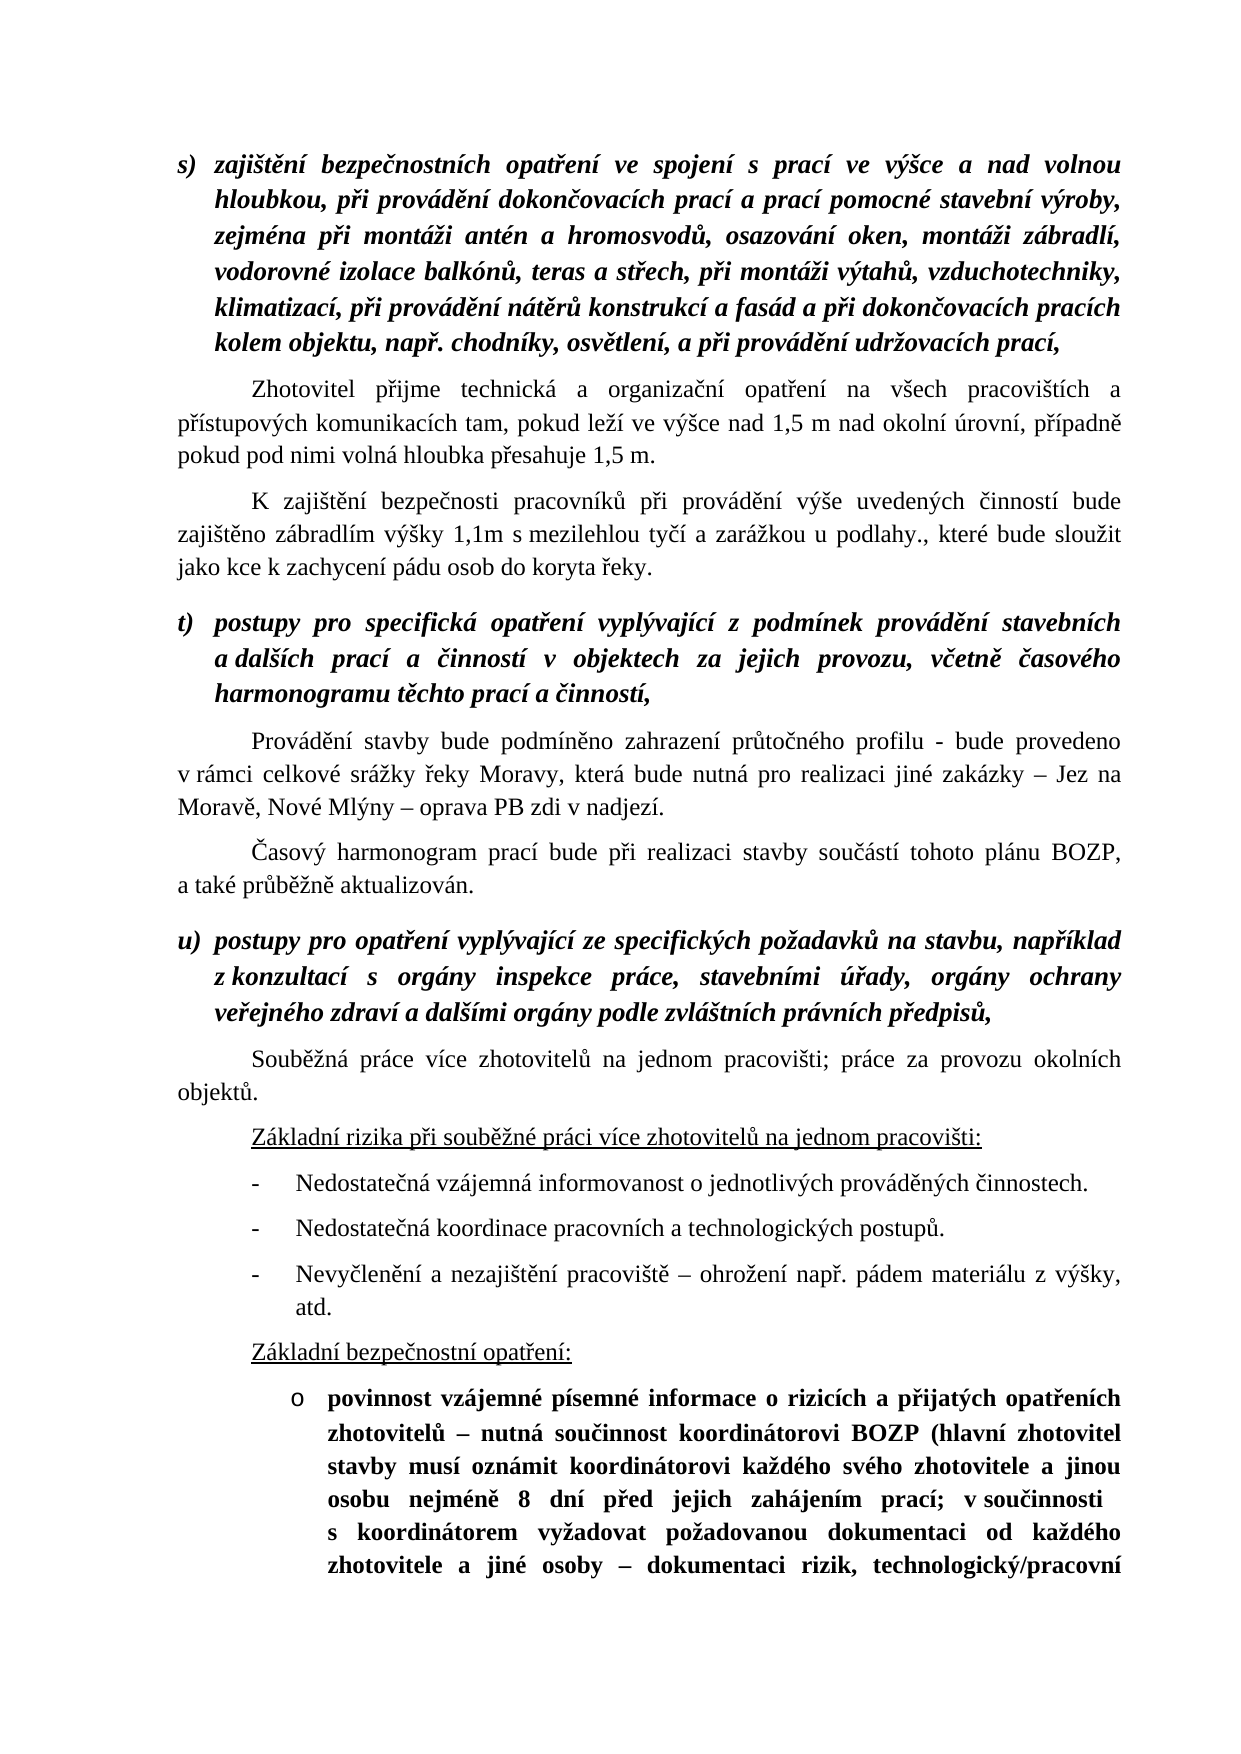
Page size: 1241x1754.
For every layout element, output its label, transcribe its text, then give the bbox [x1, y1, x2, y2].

text Časový harmonogram prací bude při realizaci stavby součástí tohoto plánu BOZP, a také průběžně aktualizován. [177, 837, 1122, 899]
text - Nedostatečná vzájemná informovanost o jednotlivých prováděných činnostech. [251, 1168, 1122, 1197]
text Zhotovitel přijme technická a organizační opatření na všech pracovištích a přístupových komunikacích tam, pokud leží ve výšce nad 1,5 m nad okolní úrovní, případně pokud pod nimi volná hloubka přesahuje 1,5 m. [177, 374, 1122, 469]
subtitle zajištění bezpečnostních opatření ve spojení s prací ve výšce a nad volnou hloubkou, při provádění dokončovacích prací a prací pomocné stavební výroby, zejména při montáži antén a hromosvodů, osazování oken, montáži zábradlí, vodorovné izolace balkónů, teras a střech, při montáži výtahů, vzduchotechniky, klimatizací, při provádění nátěrů konstrukcí a fasád a při dokončovacích pracích kolem objektu, např. chodníky, osvětlení, a při provádění udržovacích prací, [177, 148, 1122, 357]
text K zajištění bezpečnosti pracovníků při provádění výše uvedených činností bude zajištěno zábradlím výšky 1,1m s mezilehlou tyčí a zarážkou u podlahy., které bude sloužit jako kce k zachycení pádu osob do koryta řeky. [177, 486, 1122, 581]
text - Nedostatečná koordinace pracovních a technologických postupů. [251, 1213, 1122, 1242]
subtitle postupy pro opatření vyplývající ze specifických požadavků na stavbu, například z konzultací s orgány inspekce práce, stavebními úřady, orgány ochrany veřejného zdraví a dalšími orgány podle zvláštních právních předpisů, [177, 924, 1122, 1027]
text Provádění stavby bude podmíněno zahrazení průtočného profilu - bude provedeno v rámci celkové srážky řeky Moravy, která bude nutná pro realizaci jiné zakázky – Jez na Moravě, Nové Mlýny – oprava PB zdi v nadjezí. [177, 726, 1122, 821]
text Základní rizika při souběžné práci více zhotovitelů na jednom pracovišti: [177, 1122, 1122, 1151]
text Souběžná práce více zhotovitelů na jednom pracovišti; práce za provozu okolních objektů. [177, 1044, 1122, 1106]
subtitle postupy pro specifická opatření vyplývající z podmínek provádění stavebních a dalších prací a činností v objektech za jejich provozu, včetně časového harmonogramu těchto prací a činností, [177, 606, 1122, 709]
text - Nevyčlenění a nezajištění pracoviště – ohrožení např. pádem materiálu z výšky, atd. [251, 1259, 1122, 1321]
text Základní bezpečnostní opatření: [251, 1337, 1122, 1366]
